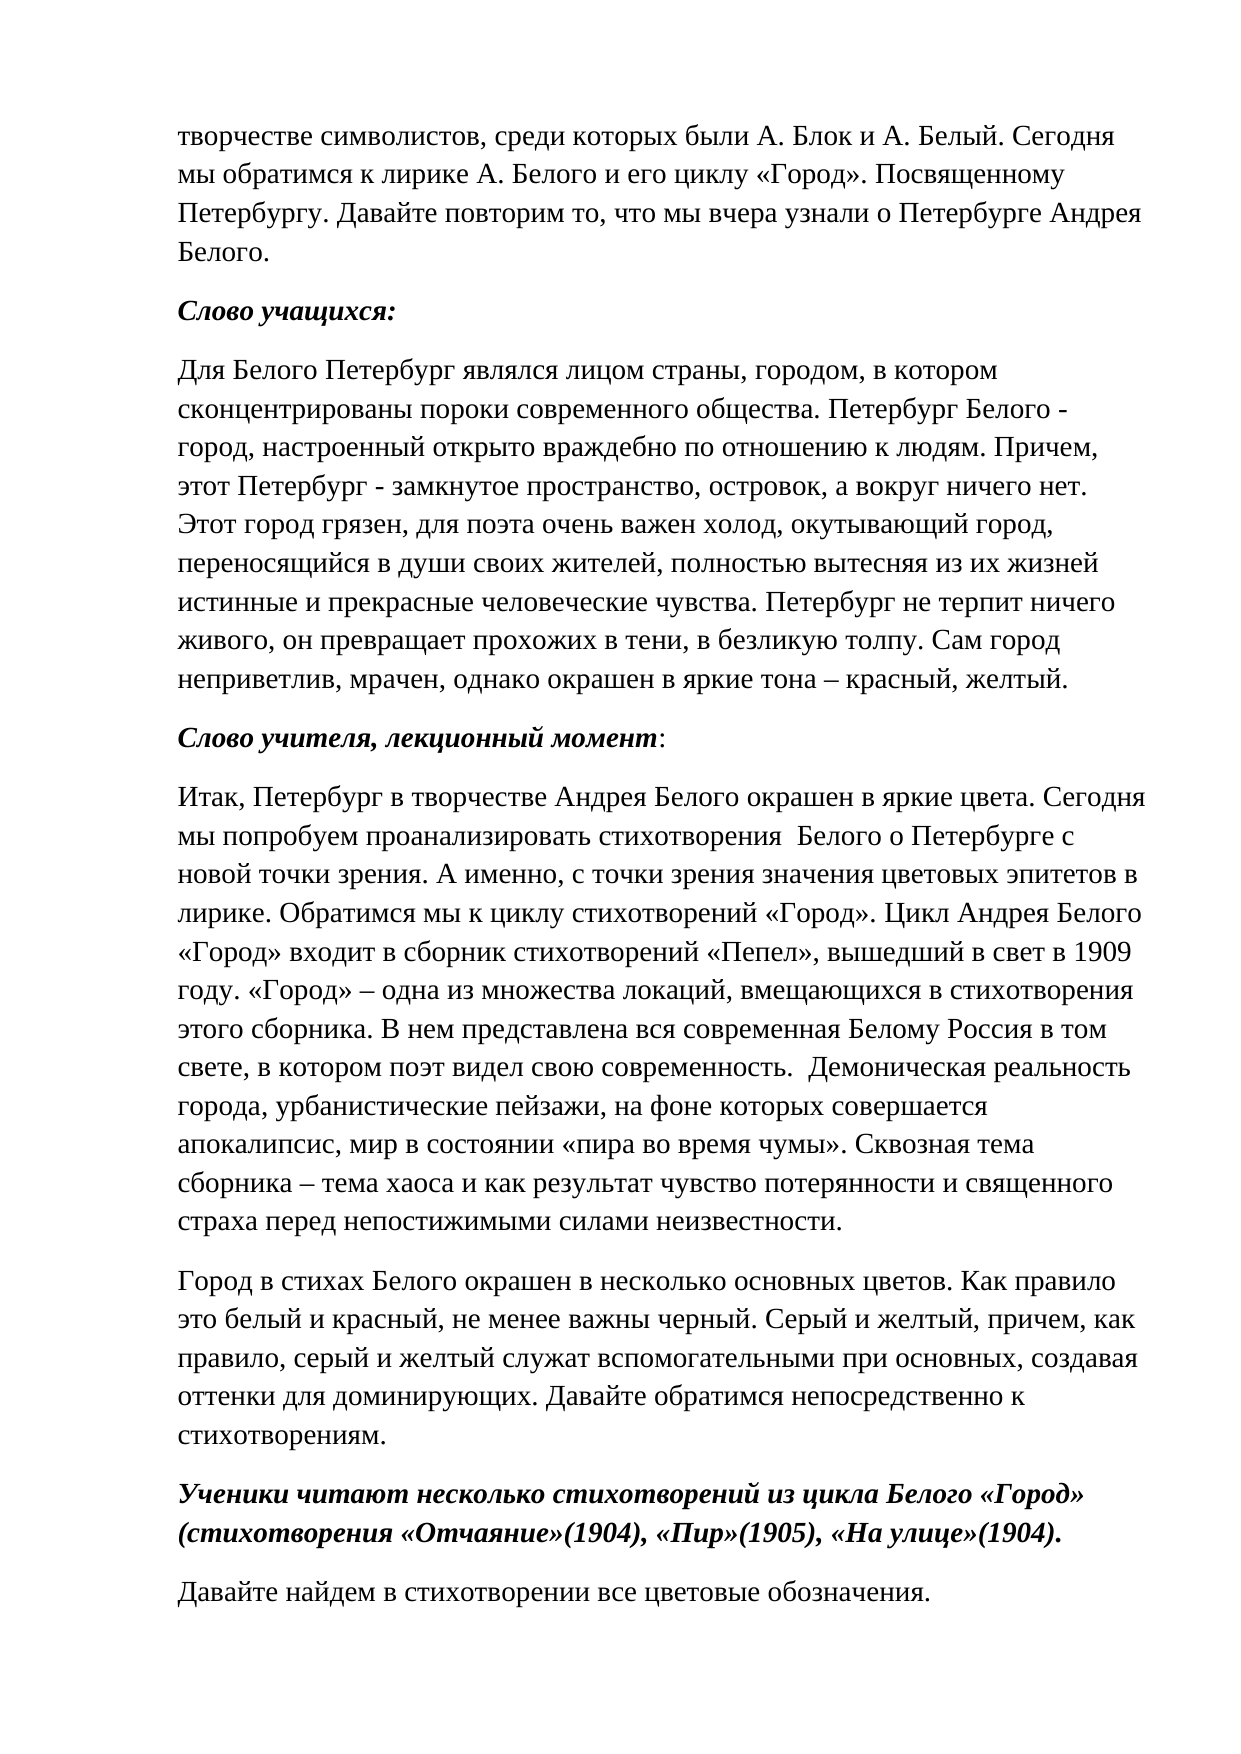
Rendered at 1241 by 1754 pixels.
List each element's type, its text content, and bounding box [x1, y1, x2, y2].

text Для Белого Петербург являлся лицом страны, городом, в котором сконцентрированы пороки современного общества. Петербург Белого - город, настроенный открыто враждебно по отношению к людям. Причем, этот Петербург - замкнутое пространство, островок, а вокруг ничего нет. Этот город грязен, для поэта очень важен холод, окутывающий город, переносящийся в души своих жителей, полностью вытесняя из их жизней истинные и прекрасные человеческие чувства. Петербург не терпит ничего живого, он превращает прохожих в тени, в безликую толпу. Сам город неприветлив, мрачен, однако окрашен в яркие тона – красный, желтый. [177, 352, 1152, 694]
text Итак, Петербург в творчестве Андрея Белого окрашен в яркие цвета. Сегодня мы попробуем проанализировать стихотворения Белого о Петербурге с новой точки зрения. А именно, с точки зрения значения цветовых эпитетов в лирике. Обратимся мы к циклу стихотворений «Город». Цикл Андрея Белого «Город» входит в сборник стихотворений «Пепел», вышедший в свет в 1909 году. «Город» – одна из множества локаций, вмещающихся в стихотворения этого сборника. В нем представлена вся современная Белому Россия в том свете, в котором поэт видел свою современность. Демоническая реальность города, урбанистические пейзажи, на фоне которых совершается апокалипсис, мир в состоянии «пира во время чумы». Сквозная тема сборника – тема хаоса и как результат чувство потерянности и священного страха перед непостижимыми силами неизвестности. [177, 779, 1152, 1237]
text Давайте найдем в стихотворении все цветовые обозначения. [177, 1574, 1152, 1608]
text Слово учителя, лекционный момент: [177, 720, 1152, 754]
text Слово учащихся: [177, 293, 1152, 327]
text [177, 118, 1152, 267]
text Ученики читают несколько стихотворений из цикла Белого «Город» (стихотворения «Отчаяние»(1904), «Пир»(1905), «На улице»(1904). [177, 1476, 1152, 1548]
text Город в стихах Белого окрашен в несколько основных цветов. Как правило это белый и красный, не менее важны черный. Серый и желтый, причем, как правило, серый и желтый служат вспомогательными при основных, создавая оттенки для доминирующих. Давайте обратимся непосредственно к стихотворениям. [177, 1263, 1152, 1451]
